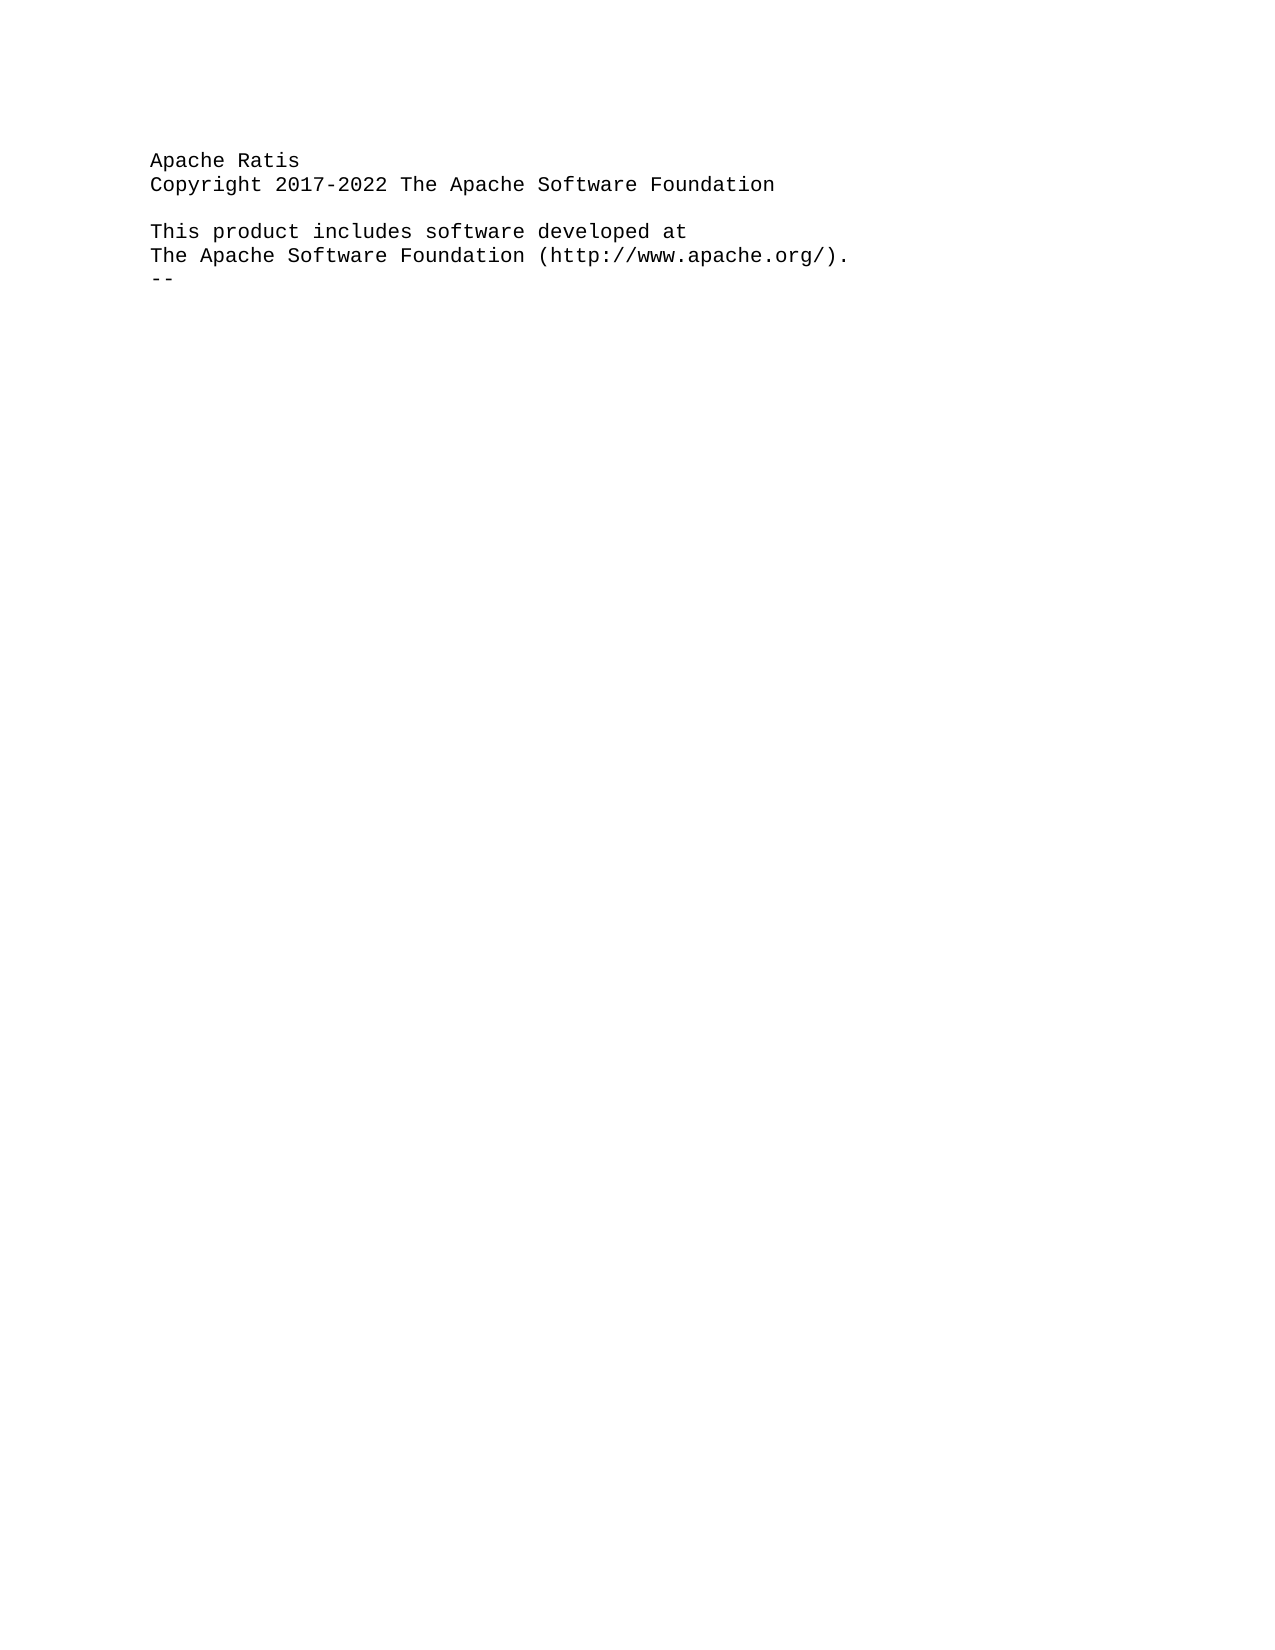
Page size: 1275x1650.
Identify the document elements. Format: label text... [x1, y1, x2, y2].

text This product includes software developed at [150, 221, 1125, 244]
text Copyright 2017-2022 The Apache Software Foundation [150, 174, 1125, 197]
text -- [150, 268, 1125, 292]
text The Apache Software Foundation (http://www.apache.org/). [150, 244, 1125, 268]
text Apache Ratis [150, 150, 1125, 174]
